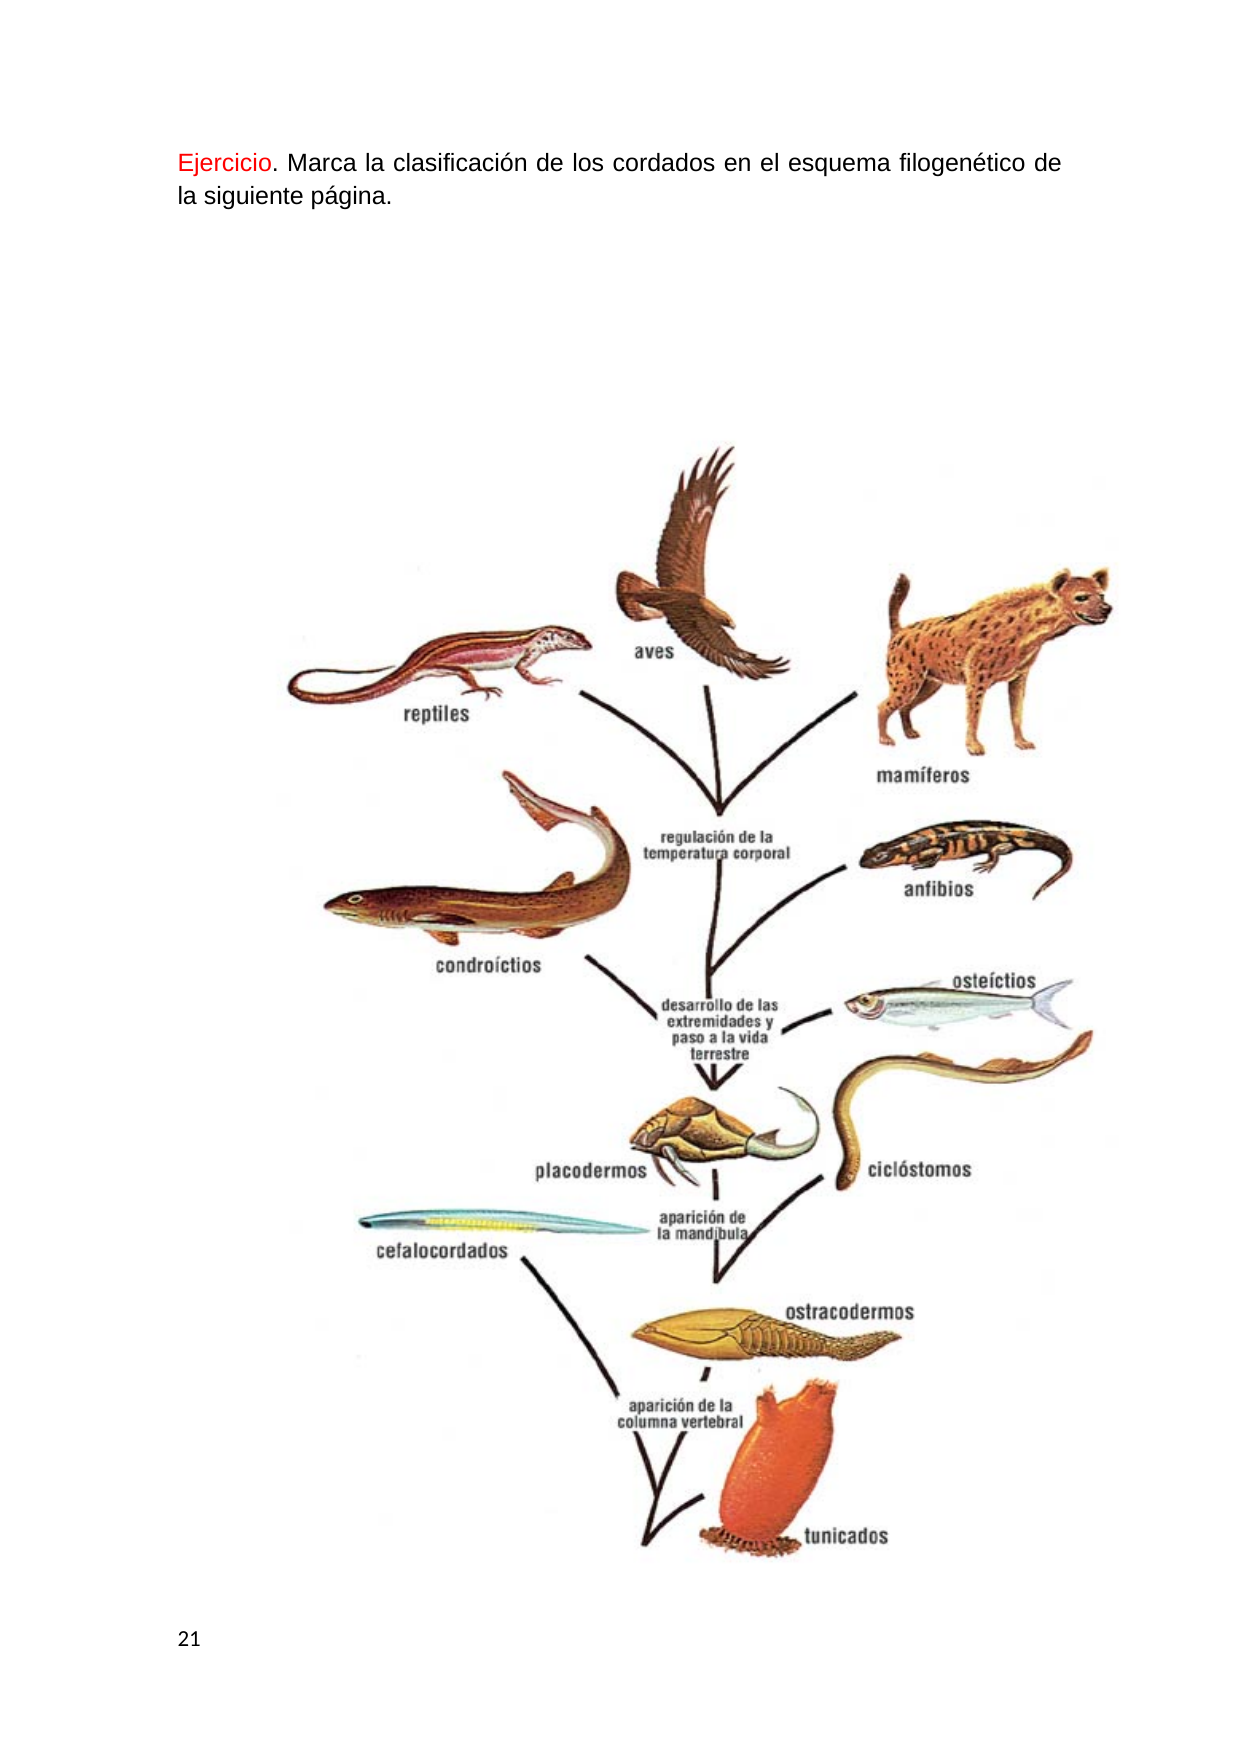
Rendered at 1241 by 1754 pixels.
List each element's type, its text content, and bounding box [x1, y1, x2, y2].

text Ejercicio. Marca la clasificación de los cordados en el esquema filogenético de la siguiente página. [177, 148, 1063, 209]
picture [252, 392, 1141, 1596]
